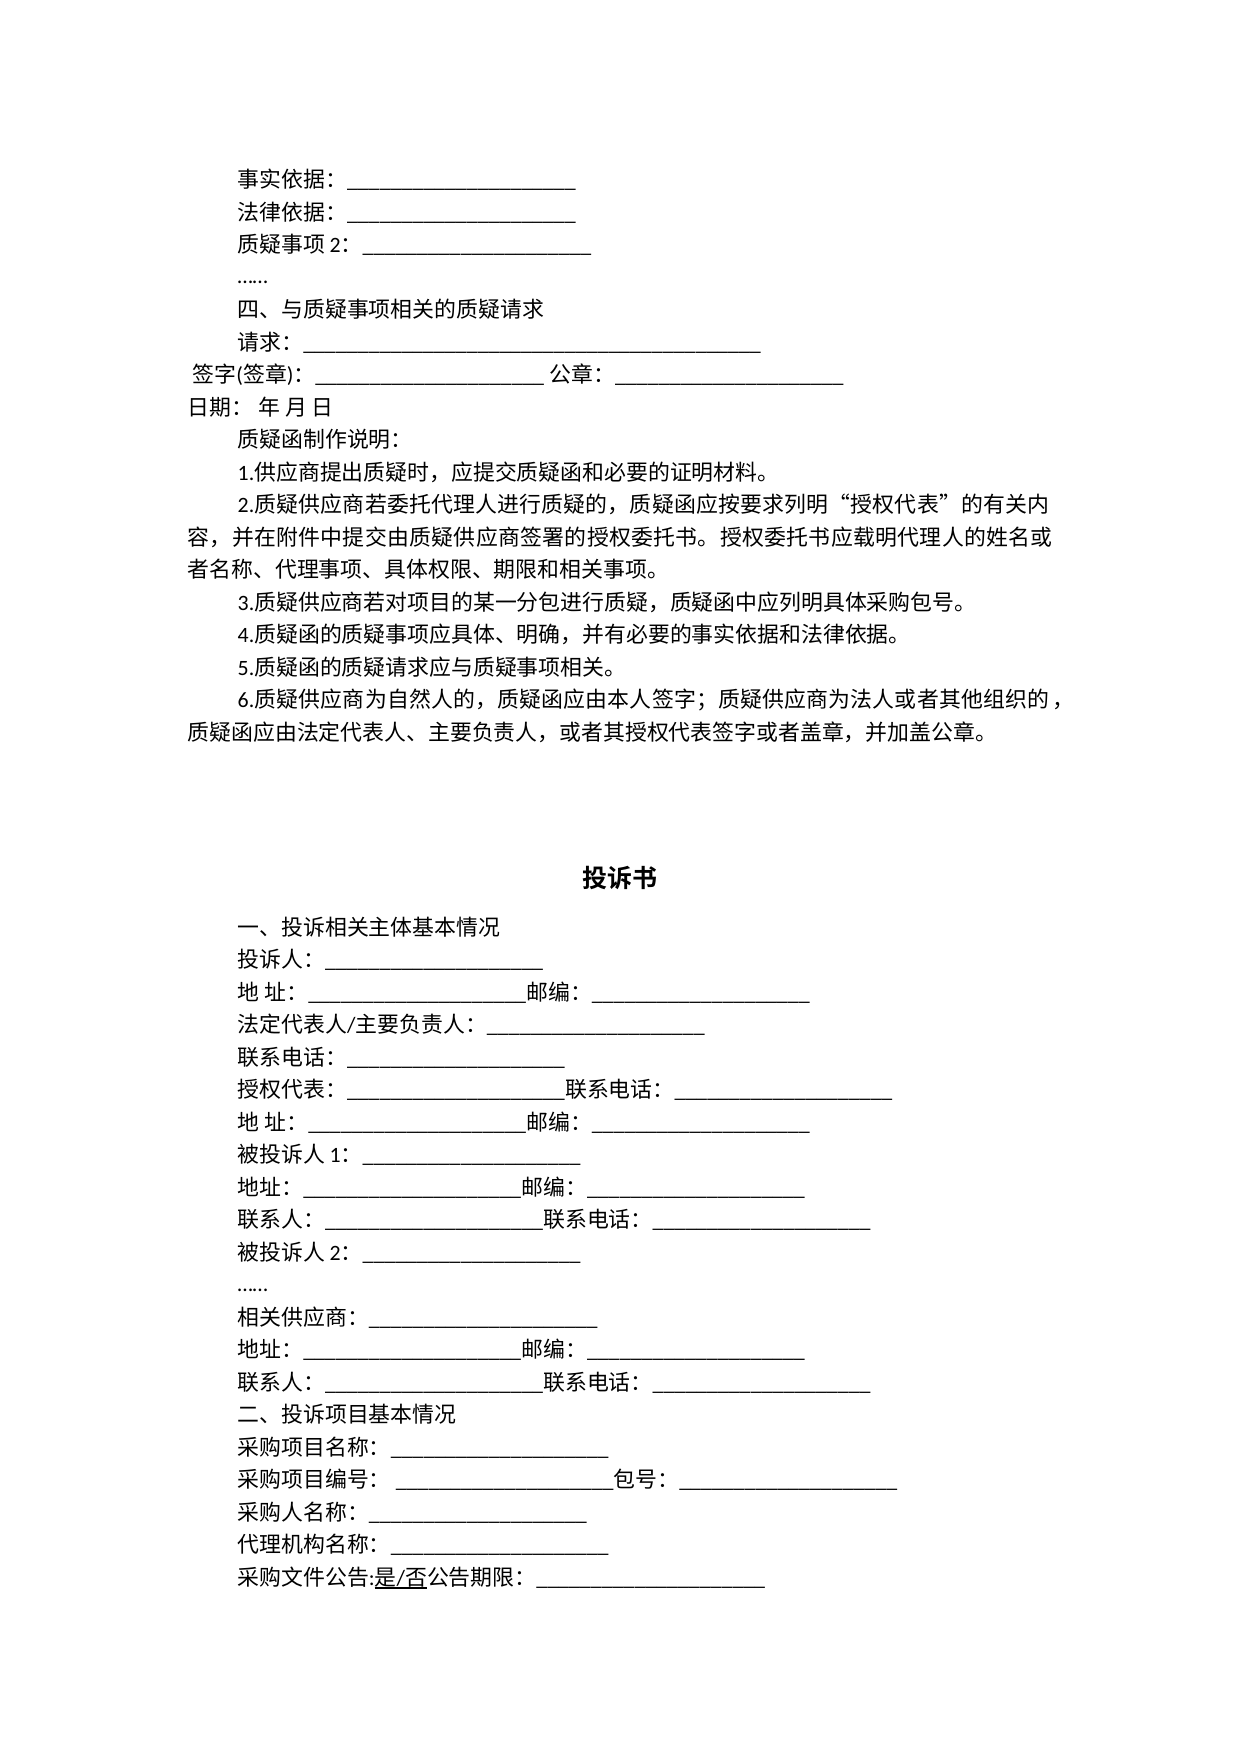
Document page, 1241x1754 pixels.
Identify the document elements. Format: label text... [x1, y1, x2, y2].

text 3.质疑供应商若对项目的某一分包进行质疑，质疑函中应列明具体采购包号。 [187, 584, 1053, 617]
text 采购项目编号： ____________________包号：____________________ [187, 1462, 1053, 1494]
text 法律依据：_____________________ [187, 194, 1053, 227]
text 授权代表：____________________联系电话：____________________ [187, 1072, 1053, 1104]
text 相关供应商：_____________________ [187, 1299, 1053, 1332]
text 采购项目名称：____________________ [187, 1429, 1053, 1462]
text 4.质疑函的质疑事项应具体、明确，并有必要的事实依据和法律依据。 [187, 617, 1053, 649]
text …… [187, 1267, 1053, 1299]
text 采购文件公告:是/否公告期限：_____________________ [187, 1559, 1053, 1592]
text …… [187, 259, 1053, 292]
text 1.供应商提出质疑时，应提交质疑函和必要的证明材料。 [187, 454, 1053, 487]
text 四、与质疑事项相关的质疑请求 [187, 292, 1053, 324]
text 请求：__________________________________________ [187, 324, 1053, 357]
text 日期： 年 月 日 [187, 389, 1053, 422]
text 投诉书 [187, 844, 1053, 909]
text 二、投诉项目基本情况 [187, 1397, 1053, 1429]
text 质疑事项2：_____________________ [187, 227, 1053, 259]
text 5.质疑函的质疑请求应与质疑事项相关。 [187, 649, 1053, 682]
text 质疑函制作说明： [187, 422, 1053, 454]
text 代理机构名称：____________________ [187, 1527, 1053, 1559]
text 签字(签章)：_____________________ 公章：_____________________ [187, 357, 1053, 389]
text 被投诉人1：____________________ [187, 1137, 1053, 1169]
text 地 址：____________________邮编：____________________ [187, 1104, 1053, 1137]
text 被投诉人2：____________________ [187, 1234, 1053, 1267]
text 地 址：____________________邮编：____________________ [187, 974, 1053, 1007]
text 联系人：____________________联系电话：____________________ [187, 1364, 1053, 1397]
text 法定代表人/主要负责人：____________________ [187, 1007, 1053, 1039]
text 一、投诉相关主体基本情况 [187, 909, 1053, 942]
text 地址：____________________邮编：____________________ [187, 1169, 1053, 1202]
text 联系人：____________________联系电话：____________________ [187, 1202, 1053, 1234]
text 事实依据：_____________________ [187, 162, 1053, 194]
text 6.质疑供应商为自然人的，质疑函应由本人签字；质疑供应商为法人或者其他组织的，质疑函应由法定代表人、主要负责人，或者其授权代表签字或者盖章，并加盖公章。 [187, 682, 1053, 747]
text 联系电话：____________________ [187, 1039, 1053, 1072]
text 投诉人：____________________ [187, 942, 1053, 974]
text 地址：____________________邮编：____________________ [187, 1332, 1053, 1364]
text 采购人名称：____________________ [187, 1494, 1053, 1527]
text 2.质疑供应商若委托代理人进行质疑的，质疑函应按要求列明“授权代表”的有关内容，并在附件中提交由质疑供应商签署的授权委托书。授权委托书应载明代理人的姓名或者名称、代理事项、具体权限、期限和相关事项。 [187, 487, 1053, 584]
